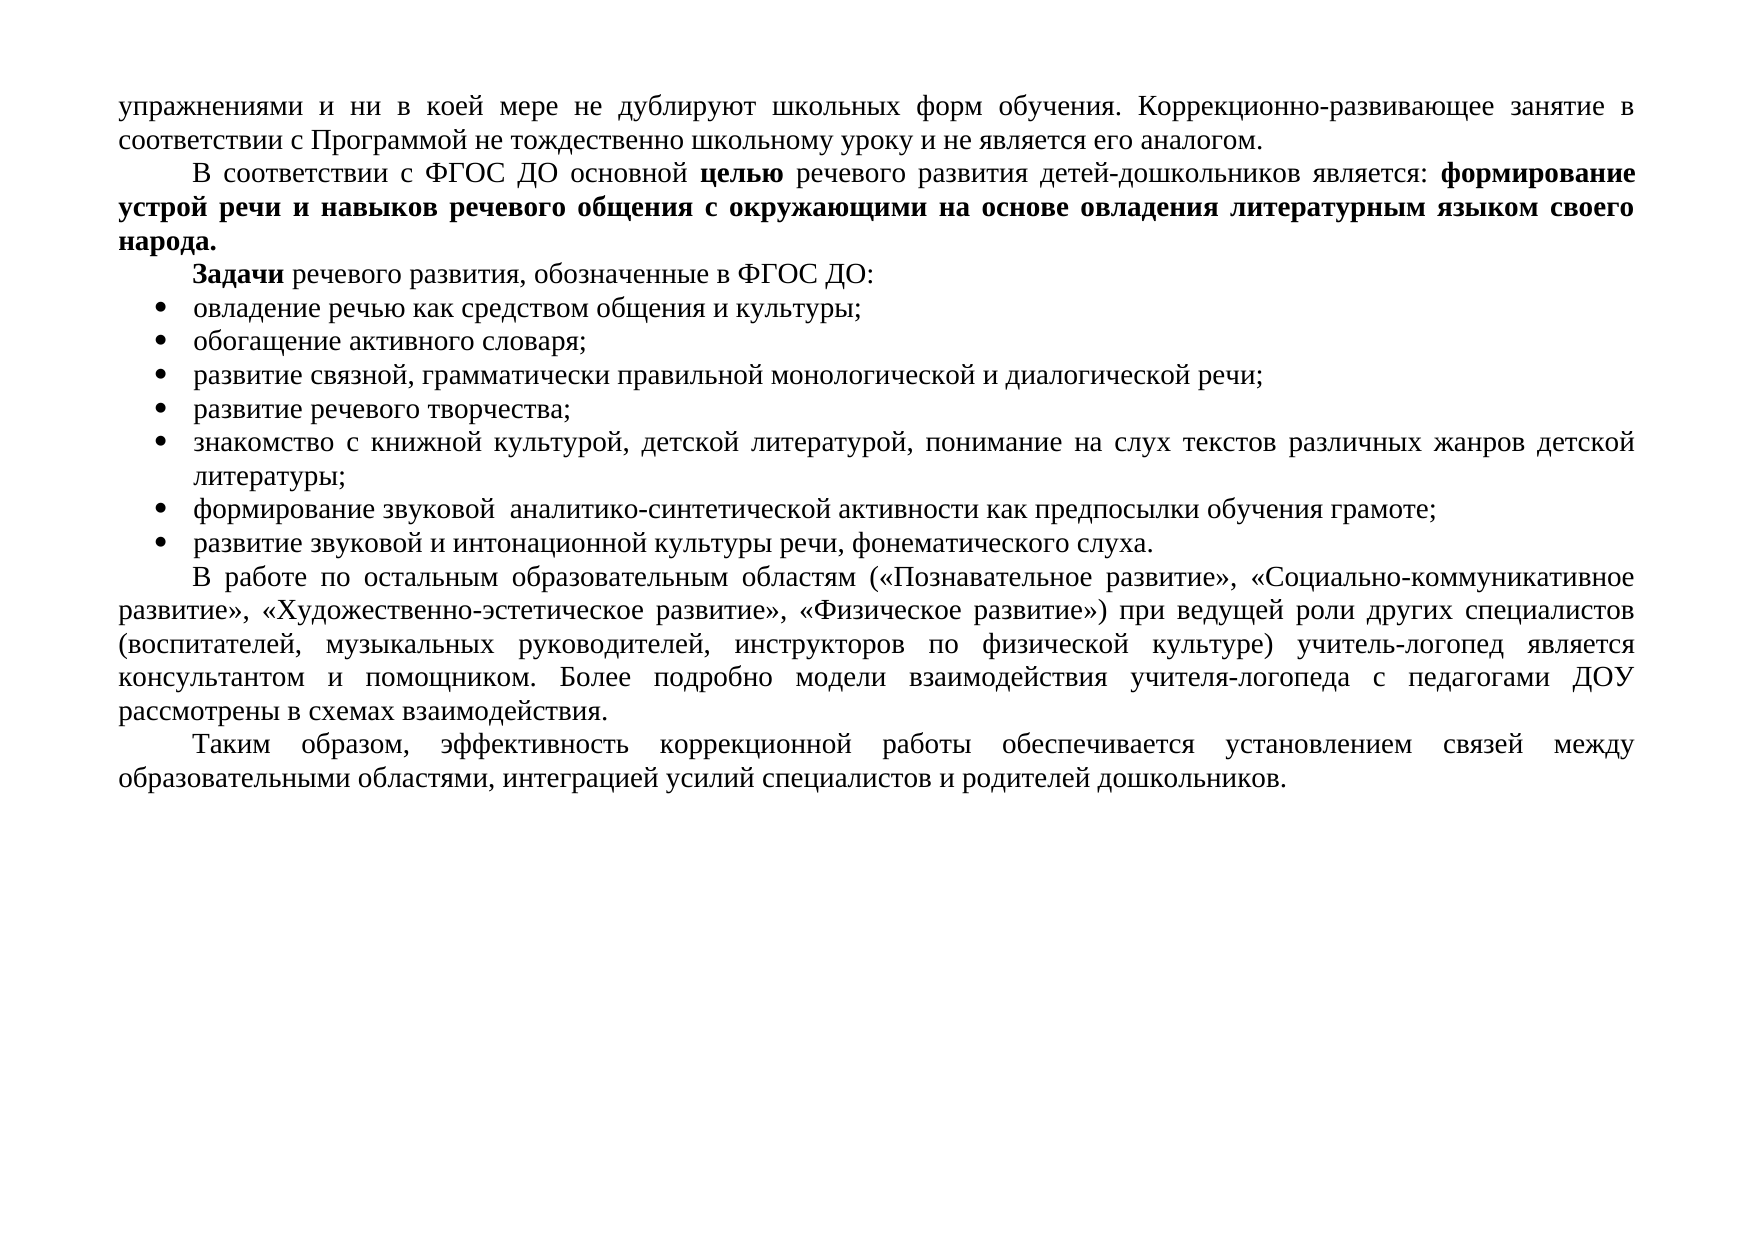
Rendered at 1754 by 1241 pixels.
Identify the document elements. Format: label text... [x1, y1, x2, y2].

text Таким образом, эффективность коррекционной работы обеспечивается установлением связей между образовательными областями, интеграцией усилий специалистов и родителей дошкольников. [118, 727, 1636, 794]
text В работе по остальным образовательным областям («Познавательное развитие», «Социально-коммуникативное развитие», «Художественно-эстетическое развитие», «Физическое развитие») при ведущей роли других специалистов (воспитателей, музыкальных руководителей, инструкторов по физической культуре) учитель-логопед является консультантом и помощником. Более подробно модели взаимодействия учителя-логопеда с педагогами ДОУ рассмотрены в схемах взаимодействия. [118, 559, 1636, 727]
list развитие речевого творчества; [156, 391, 1636, 424]
list знакомство с книжной культурой, детской литературой, понимание на слух текстов различных жанров детской литературы; [156, 424, 1636, 492]
list формирование звуковой аналитико-синтетической активности как предпосылки обучения грамоте; [156, 492, 1636, 525]
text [118, 88, 1636, 156]
list обогащение активного словаря; [156, 323, 1636, 357]
text В соответствии с ФГОС ДО основной целью речевого развития детей-дошкольников является: формирование устрой речи и навыков речевого общения с окружающими на основе овладения литературным языком своего народа. [118, 156, 1636, 256]
list овладение речью как средством общения и культуры; [156, 290, 1636, 323]
list развитие звуковой и интонационной культуры речи, фонематического слуха. [156, 525, 1636, 559]
list развитие связной, грамматически правильной монологической и диалогической речи; [156, 357, 1636, 391]
text Задачи речевого развития, обозначенные в ФГОС ДО: [118, 256, 1636, 290]
